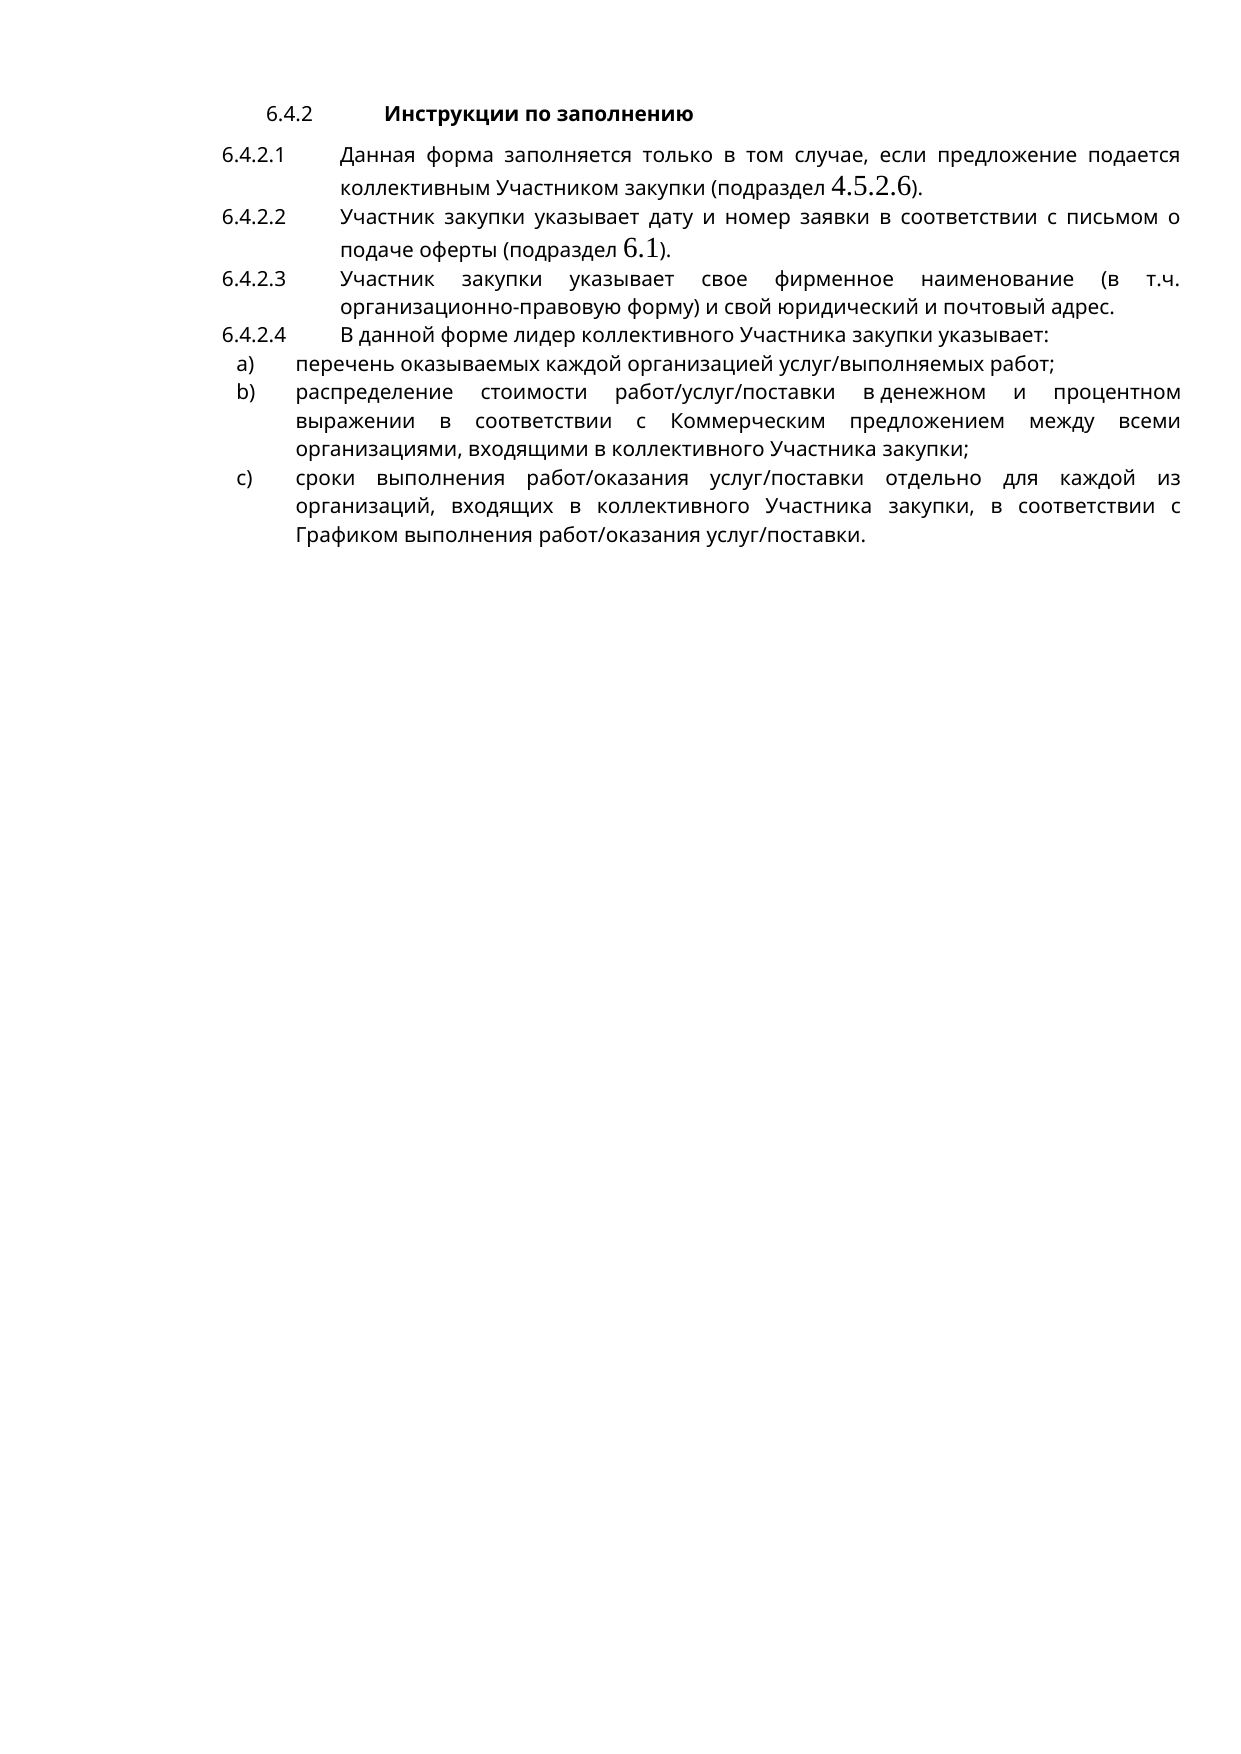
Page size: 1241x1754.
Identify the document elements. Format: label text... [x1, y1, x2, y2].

list Инструкции по заполнению [266, 99, 1181, 127]
list В данной форме лидер коллективного Участника закупки указывает: [222, 321, 1181, 349]
list перечень оказываемых каждой организацией услуг/выполняемых работ; [236, 349, 1181, 377]
list Участник закупки указывает дату и номер заявки в соответствии с письмом о подаче оферты (подраздел 6.1). [222, 202, 1181, 264]
list Данная форма заполняется только в том случае, если предложение подается коллективным Участником закупки (подраздел 4.5.4). [222, 140, 1181, 202]
list распределение стоимости работ/услуг/поставки в денежном и процентном выражении в соответствии с Коммерческим предложением между всеми организациями, входящими в коллективного Участника закупки; [236, 377, 1181, 463]
list Участник закупки указывает свое фирменное наименование (в т.ч. организационно-правовую форму) и свой юридический и почтовый адрес. [222, 264, 1181, 321]
list сроки выполнения работ/оказания услуг/поставки отдельно для каждой из организаций, входящих в коллективного Участника закупки, в соответствии с Графиком выполнения работ/оказания услуг/поставки. [236, 463, 1181, 548]
